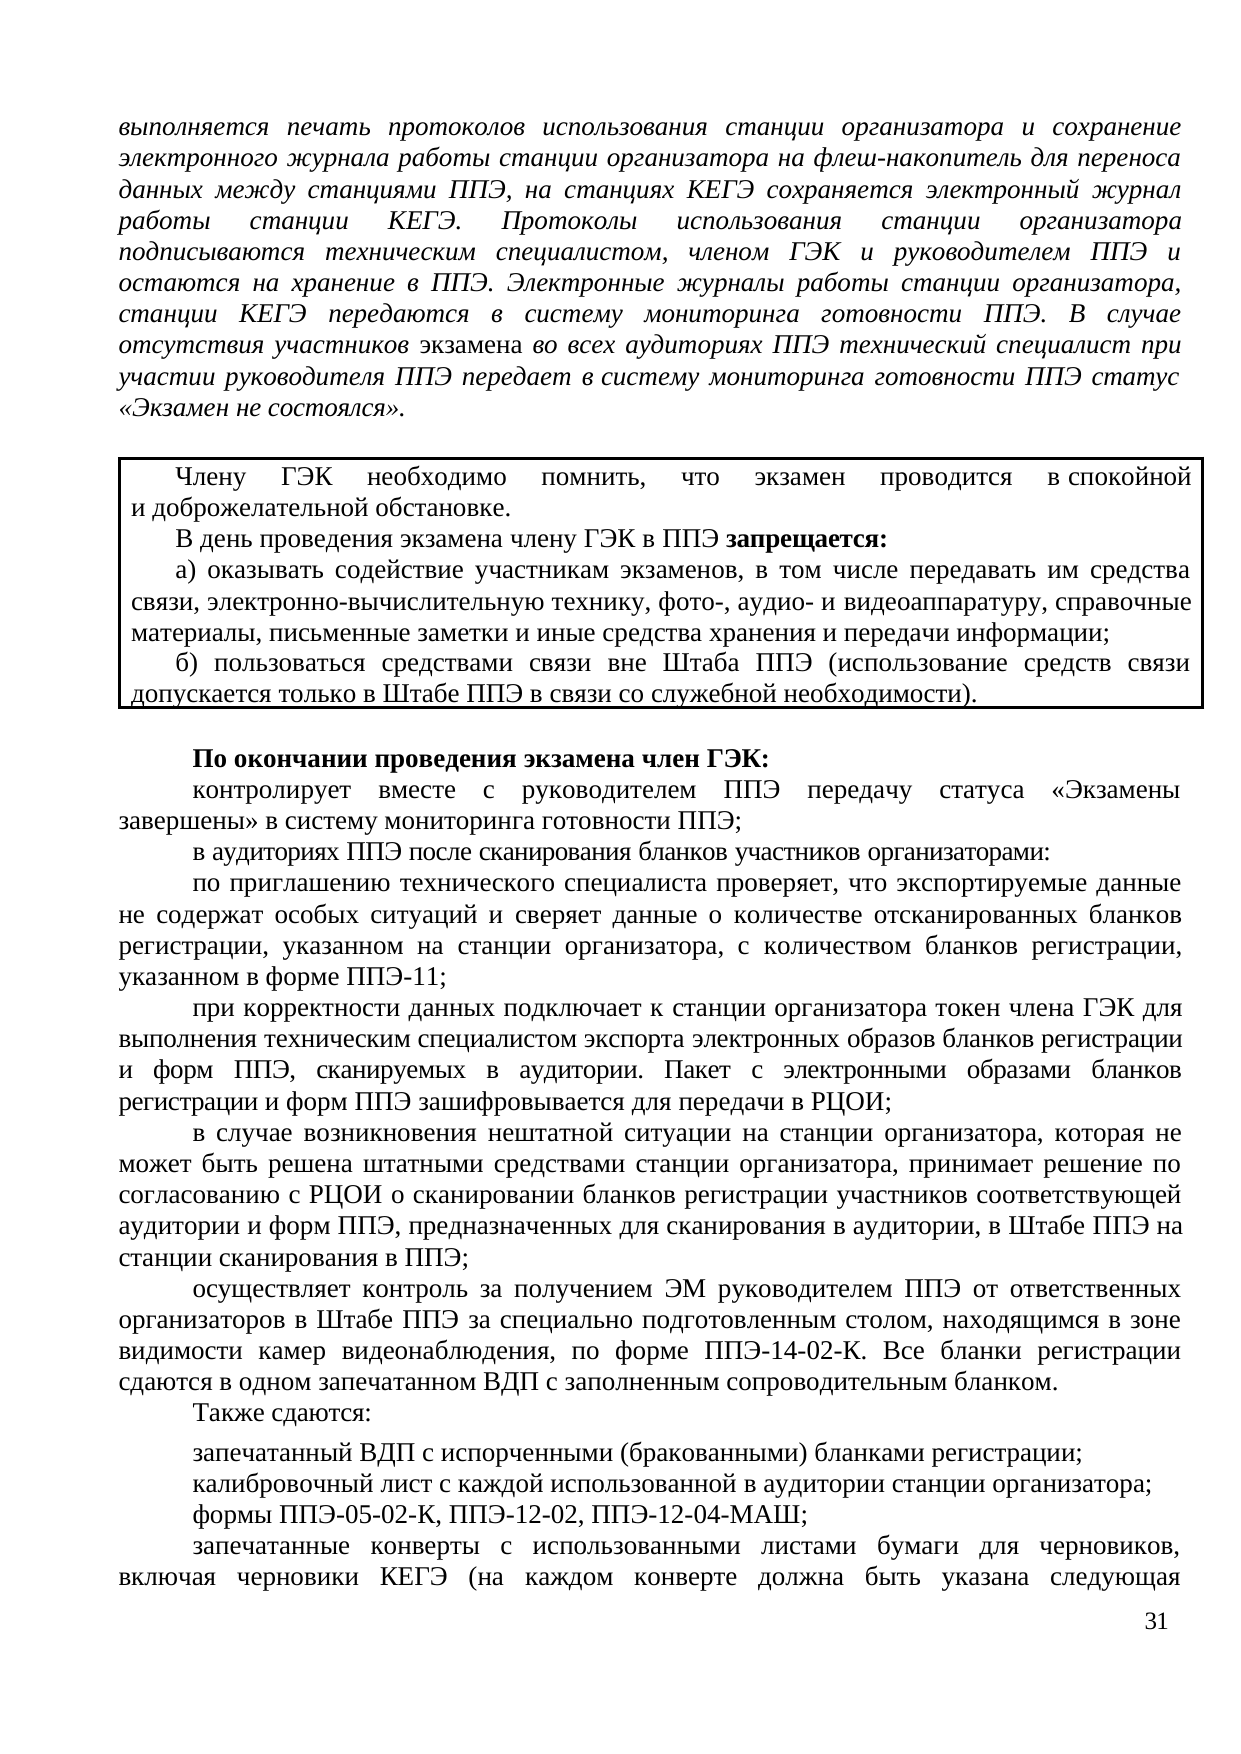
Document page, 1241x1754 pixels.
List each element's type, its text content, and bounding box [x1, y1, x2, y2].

text «Экзамен не состоялся». [118, 391, 1217, 422]
text по приглашению технического специалиста проверяет, что экспортируемые данные не содержат особых ситуаций и сверяет данные о количестве отсканированных бланков регистрации, указанном на станции организатора, с количеством бланков регистрации, указанном в форме ППЭ-11; [118, 867, 1183, 991]
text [118, 110, 1182, 391]
text запечатанный ВДП с испорченными (бракованными) бланками регистрации; калибровочный лист с каждой использованной в аудитории станции организатора; формы ППЭ-05-02-К, ППЭ-12-02, ППЭ-12-04-МАШ; [192, 1436, 1217, 1529]
text в случае возникновения нештатной ситуации на станции организатора, которая не может быть решена штатными средствами станции организатора, принимает решение по согласованию с РЦОИ о сканировании бланков регистрации участников соответствующей аудитории и форм ППЭ, предназначенных для сканирования в аудитории, в Штабе ППЭ на станции сканирования в ППЭ; [118, 1116, 1183, 1272]
text при корректности данных подключает к станции организатора токен члена ГЭК для выполнения техническим специалистом экспорта электронных образов бланков регистрации и форм ППЭ, сканируемых в аудитории. Пакет с электронными образами бланков регистрации и форм ППЭ зашифровывается для передачи в РЦОИ; [118, 991, 1183, 1116]
text в аудиториях ППЭ после сканирования бланков участников организаторами: [192, 836, 1217, 866]
text осуществляет контроль за получением ЭМ руководителем ППЭ от ответственных организаторов в Штабе ППЭ за специально подготовленным столом, находящимся в зоне видимости камер видеонаблюдения, по форме ППЭ-14-02-К. Все бланки регистрации сдаются в одном запечатанном ВДП с заполненным сопроводительным бланком. [118, 1272, 1182, 1396]
text Также сдаются: [192, 1396, 1217, 1428]
subtitle По окончании проведения экзамена член ГЭК: [192, 742, 1217, 773]
text контролирует вместе с руководителем ППЭ передачу статуса «Экзамены завершены» в систему мониторинга готовности ППЭ; [118, 773, 1182, 836]
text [118, 1529, 1181, 1591]
